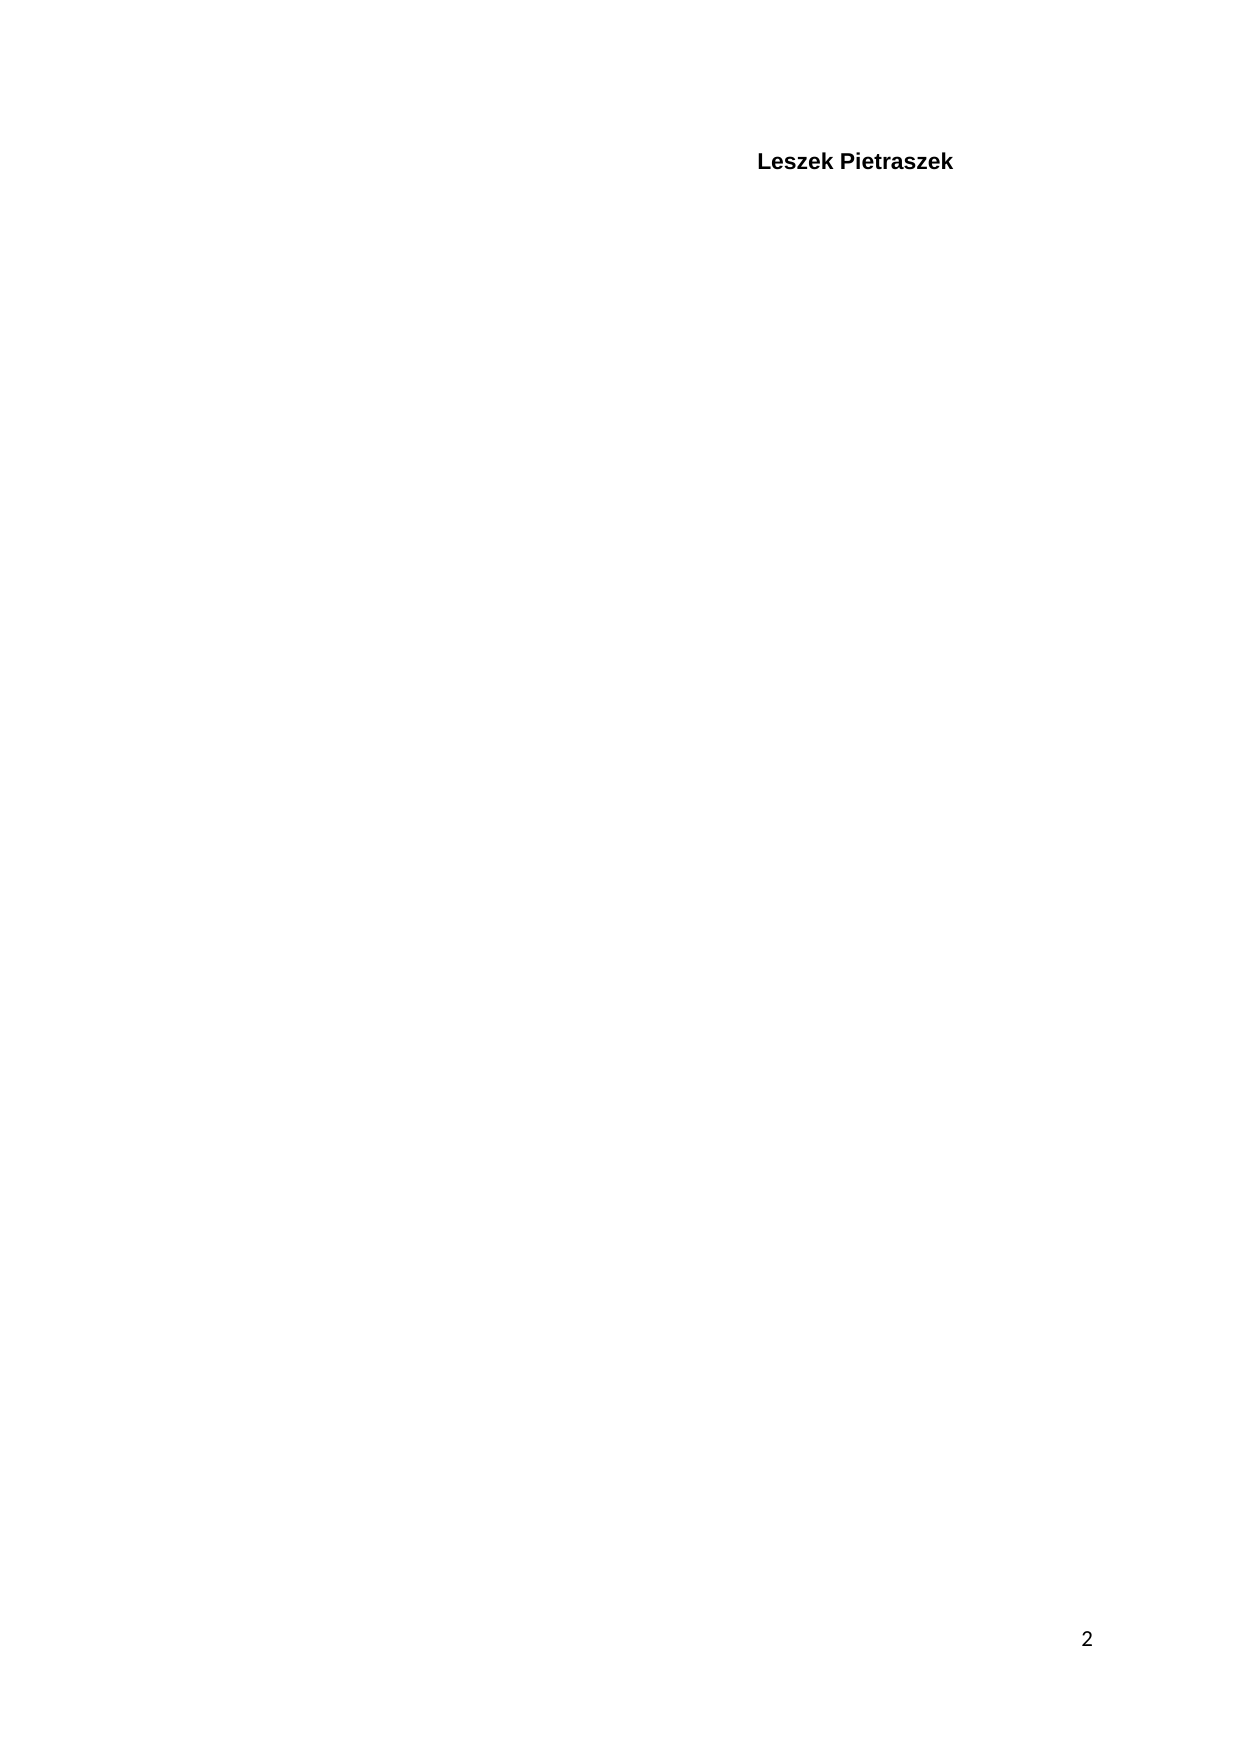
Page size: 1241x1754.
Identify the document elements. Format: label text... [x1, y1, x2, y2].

text Leszek Pietraszek [664, 148, 959, 174]
